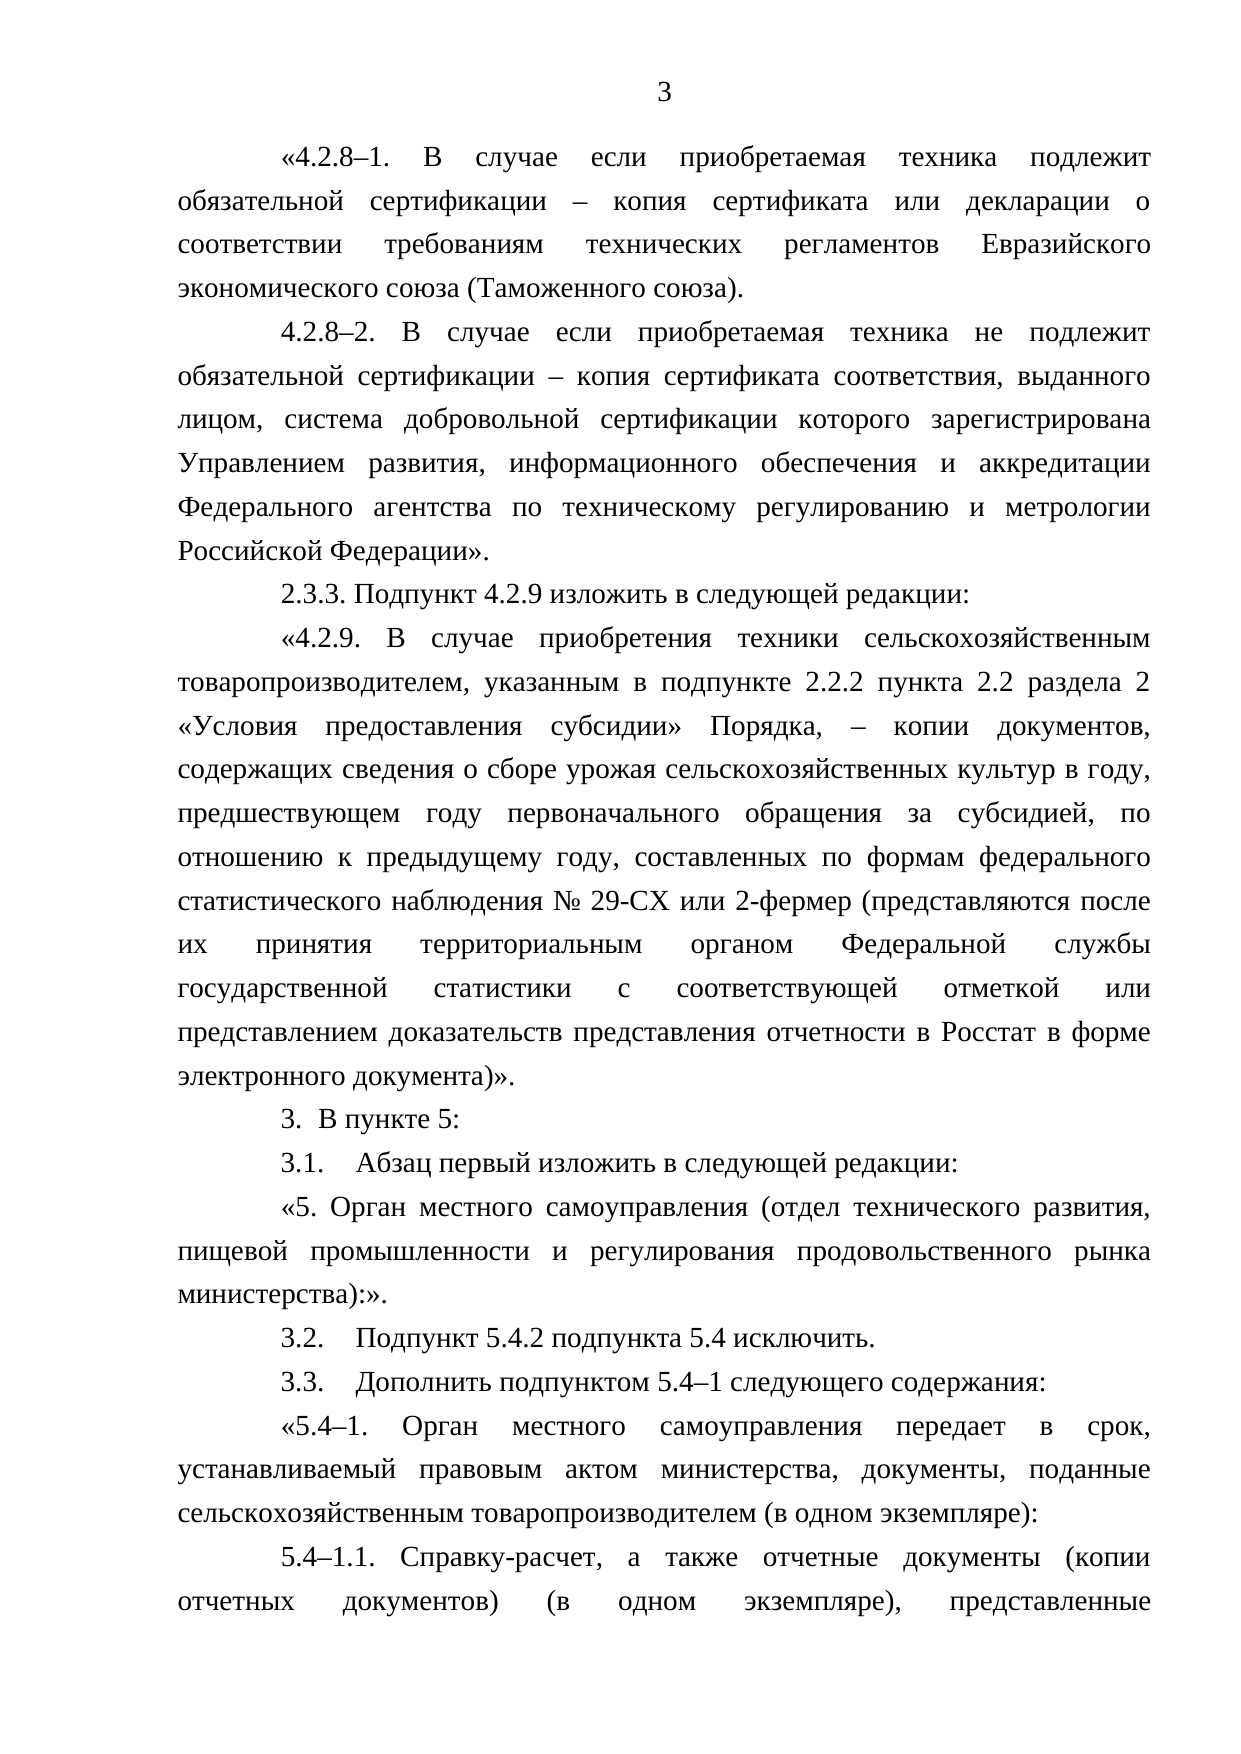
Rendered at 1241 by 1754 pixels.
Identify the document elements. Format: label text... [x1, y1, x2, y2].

list В пункте 5: [280, 1094, 1152, 1138]
list Абзац первый изложить в следующей редакции: [280, 1138, 1152, 1181]
list «5. Орган местного самоуправления (отдел технического развития, пищевой промышленности и регулирования продовольственного рынка министерства):». [177, 1181, 1152, 1313]
text «4.2.9. В случае приобретения техники сельскохозяйственным товаропроизводителем, указанным в подпункте 2.2.2 пункта 2.2 раздела 2 «Условия предоставления субсидии» Порядка, – копии документов, содержащих сведения о сборе урожая сельскохозяйственных культур в году, предшествующем году первоначального обращения за субсидией, по отношению к предыдущему году, составленных по формам федерального статистического наблюдения № 29-СХ или 2-фермер (представляются после их принятия территориальным органом Федеральной службы государственной статистики с соответствующей отметкой или представлением доказательств представления отчетности в Росстат в форме электронного документа)». [177, 613, 1152, 1094]
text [177, 1531, 1152, 1619]
list «5.4–1. Орган местного самоуправления передает в срок, устанавливаемый правовым актом министерства, документы, поданные сельскохозяйственным товаропроизводителем (в одном экземпляре): [177, 1400, 1152, 1531]
list Подпункт 5.4.2 подпункта 5.4 исключить. [280, 1313, 1152, 1356]
list Дополнить подпунктом 5.4–1 следующего содержания: [280, 1356, 1152, 1400]
list 4.2.8–2. В случае если приобретаемая техника не подлежит обязательной сертификации – копия сертификата соответствия, выданного лицом, система добровольной сертификации которого зарегистрирована Управлением развития, информационного обеспечения и аккредитации Федерального агентства по техническому регулированию и метрологии Российской Федерации». [177, 306, 1152, 569]
list «4.2.8–1. В случае если приобретаемая техника подлежит обязательной сертификации – копия сертификата или декларации о соответствии требованиям технических регламентов Евразийского экономического союза (Таможенного союза). [177, 131, 1152, 306]
list 2.3.3. Подпункт 4.2.9 изложить в следующей редакции: [177, 569, 1152, 613]
